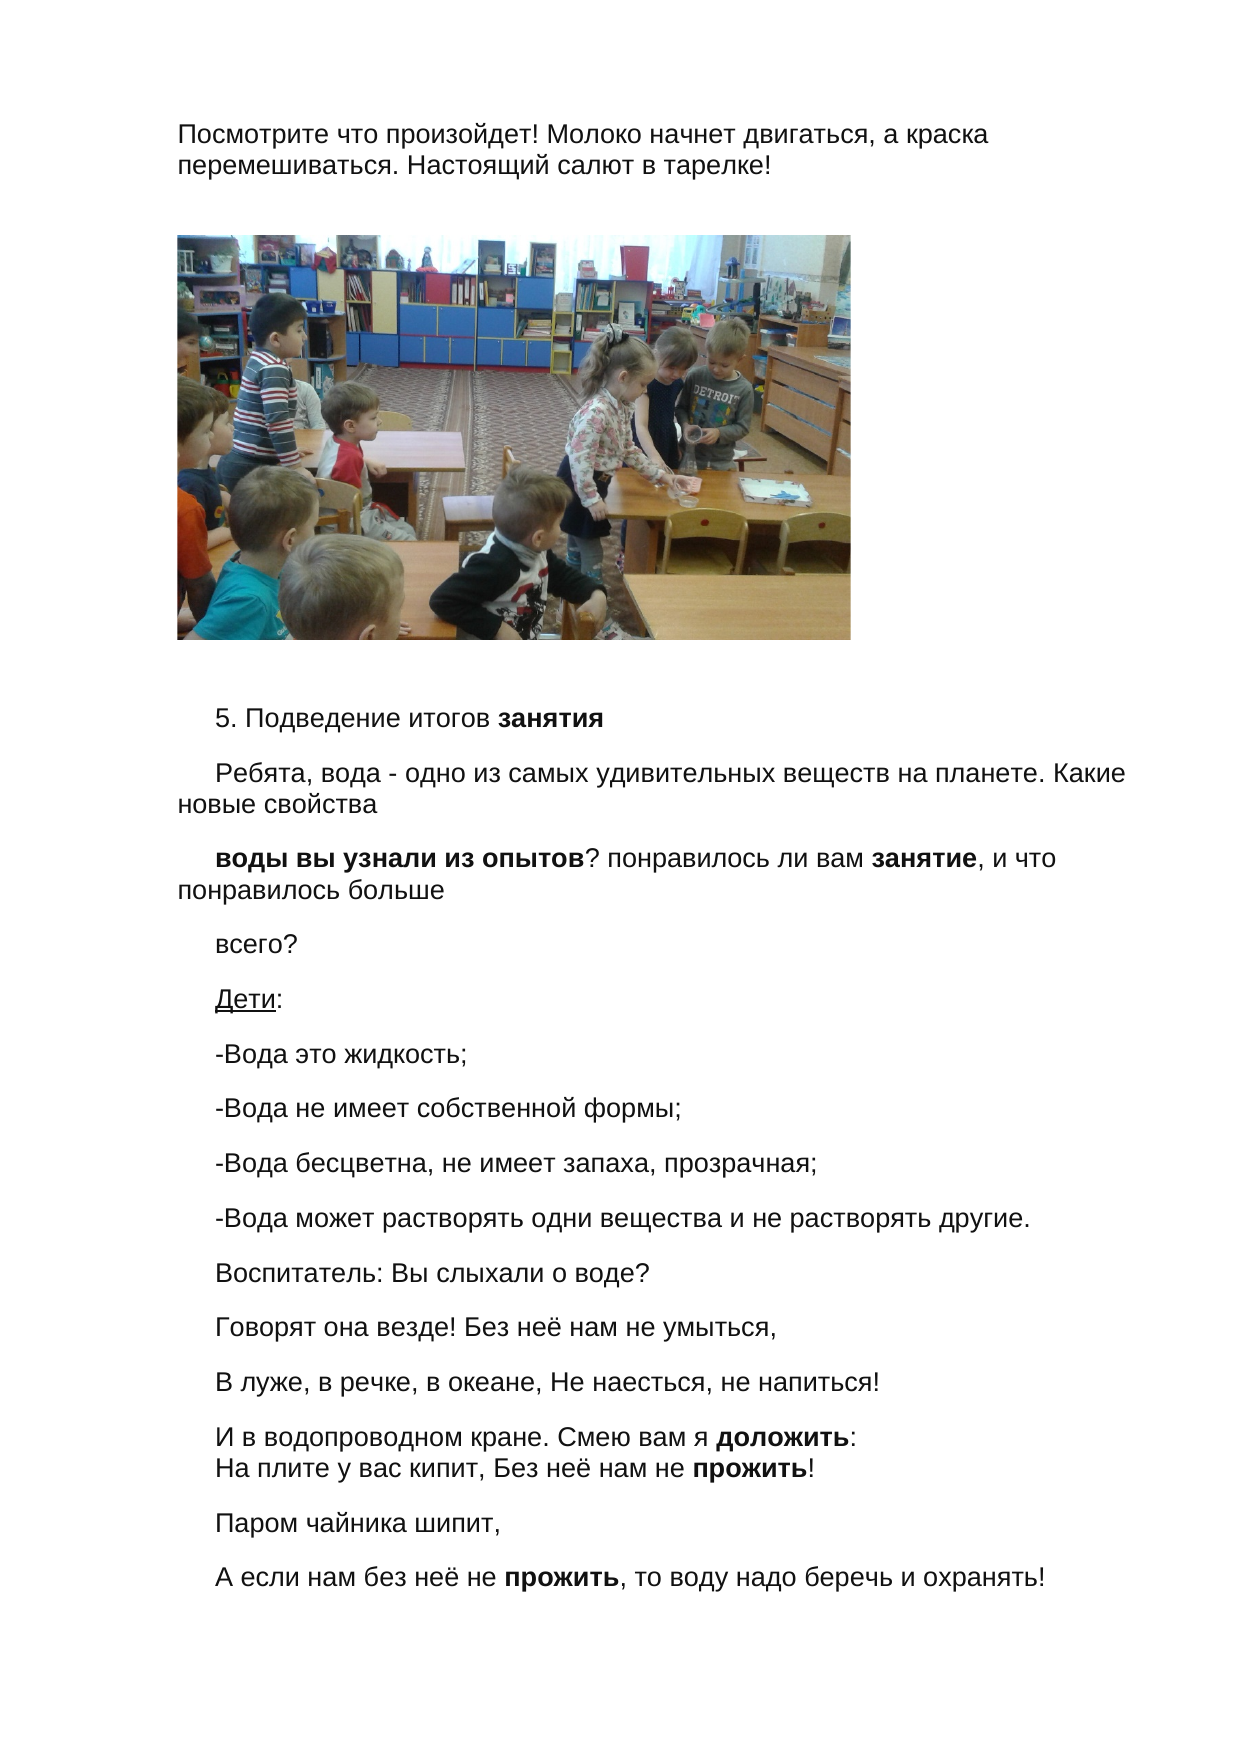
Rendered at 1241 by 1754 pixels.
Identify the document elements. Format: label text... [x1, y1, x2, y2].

text И в водопроводном кране. Смею вам я доложить: [177, 1421, 1152, 1452]
text Говорят она везде! Без неё нам не умыться, [177, 1311, 1152, 1342]
text -Вода это жидкость; [177, 1038, 1152, 1069]
text В луже, в речке, в океане, Не наесться, не напиться! [177, 1366, 1152, 1397]
text всего? [177, 928, 1152, 960]
text -Вода бесцветна, не имеет запаха, прозрачная; [177, 1147, 1152, 1178]
text -Вода может растворять одни вещества и не растворять другие. [177, 1202, 1152, 1233]
text Ребята, вода - одно из самых удивительных веществ на планете. Какие новые свойства [177, 757, 1152, 819]
picture [177, 235, 851, 640]
text Дети: [177, 983, 1152, 1014]
text Паром чайника шипит, [177, 1507, 1152, 1538]
text Воспитатель: Вы слыхали о воде? [177, 1257, 1152, 1288]
text воды вы узнали из опытов? понравилось ли вам занятие, и что понравилось больше [177, 842, 1152, 905]
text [177, 118, 1152, 181]
text 5. Подведение итогов занятия [177, 702, 1152, 733]
text -Вода не имеет собственной формы; [177, 1092, 1152, 1124]
text А если нам без неё не прожить, то воду надо беречь и охранять! [177, 1561, 1152, 1592]
text На плите у вас кипит, Без неё нам не прожить! [177, 1452, 1152, 1483]
